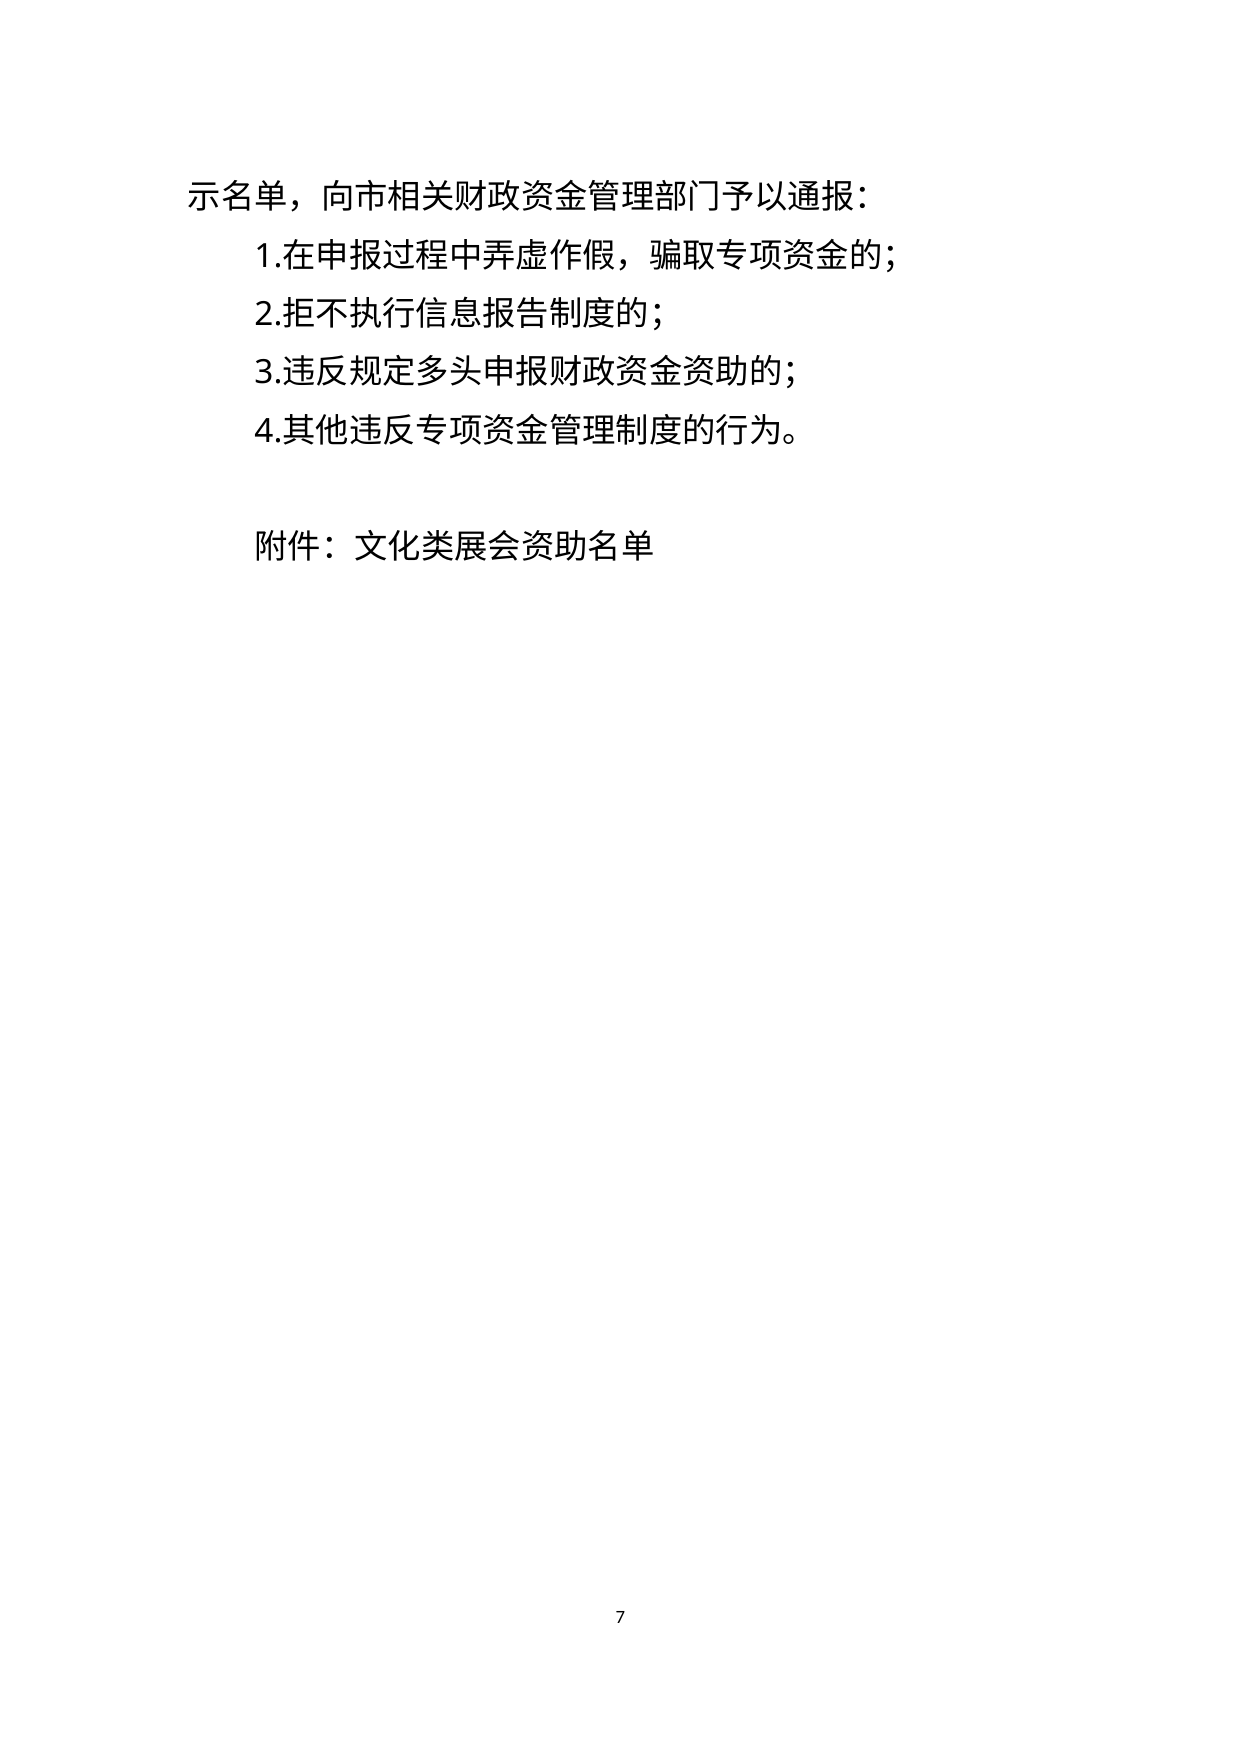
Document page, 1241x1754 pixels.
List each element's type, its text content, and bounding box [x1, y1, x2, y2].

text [187, 162, 1053, 220]
text 2.拒不执行信息报告制度的； [187, 279, 1053, 337]
text 附件：文化类展会资助名单 [187, 512, 1053, 570]
text 3.违反规定多头申报财政资金资助的； [187, 337, 1053, 395]
text 4.其他违反专项资金管理制度的行为。 [187, 395, 1053, 454]
text 1.在申报过程中弄虚作假，骗取专项资金的； [187, 220, 1053, 279]
